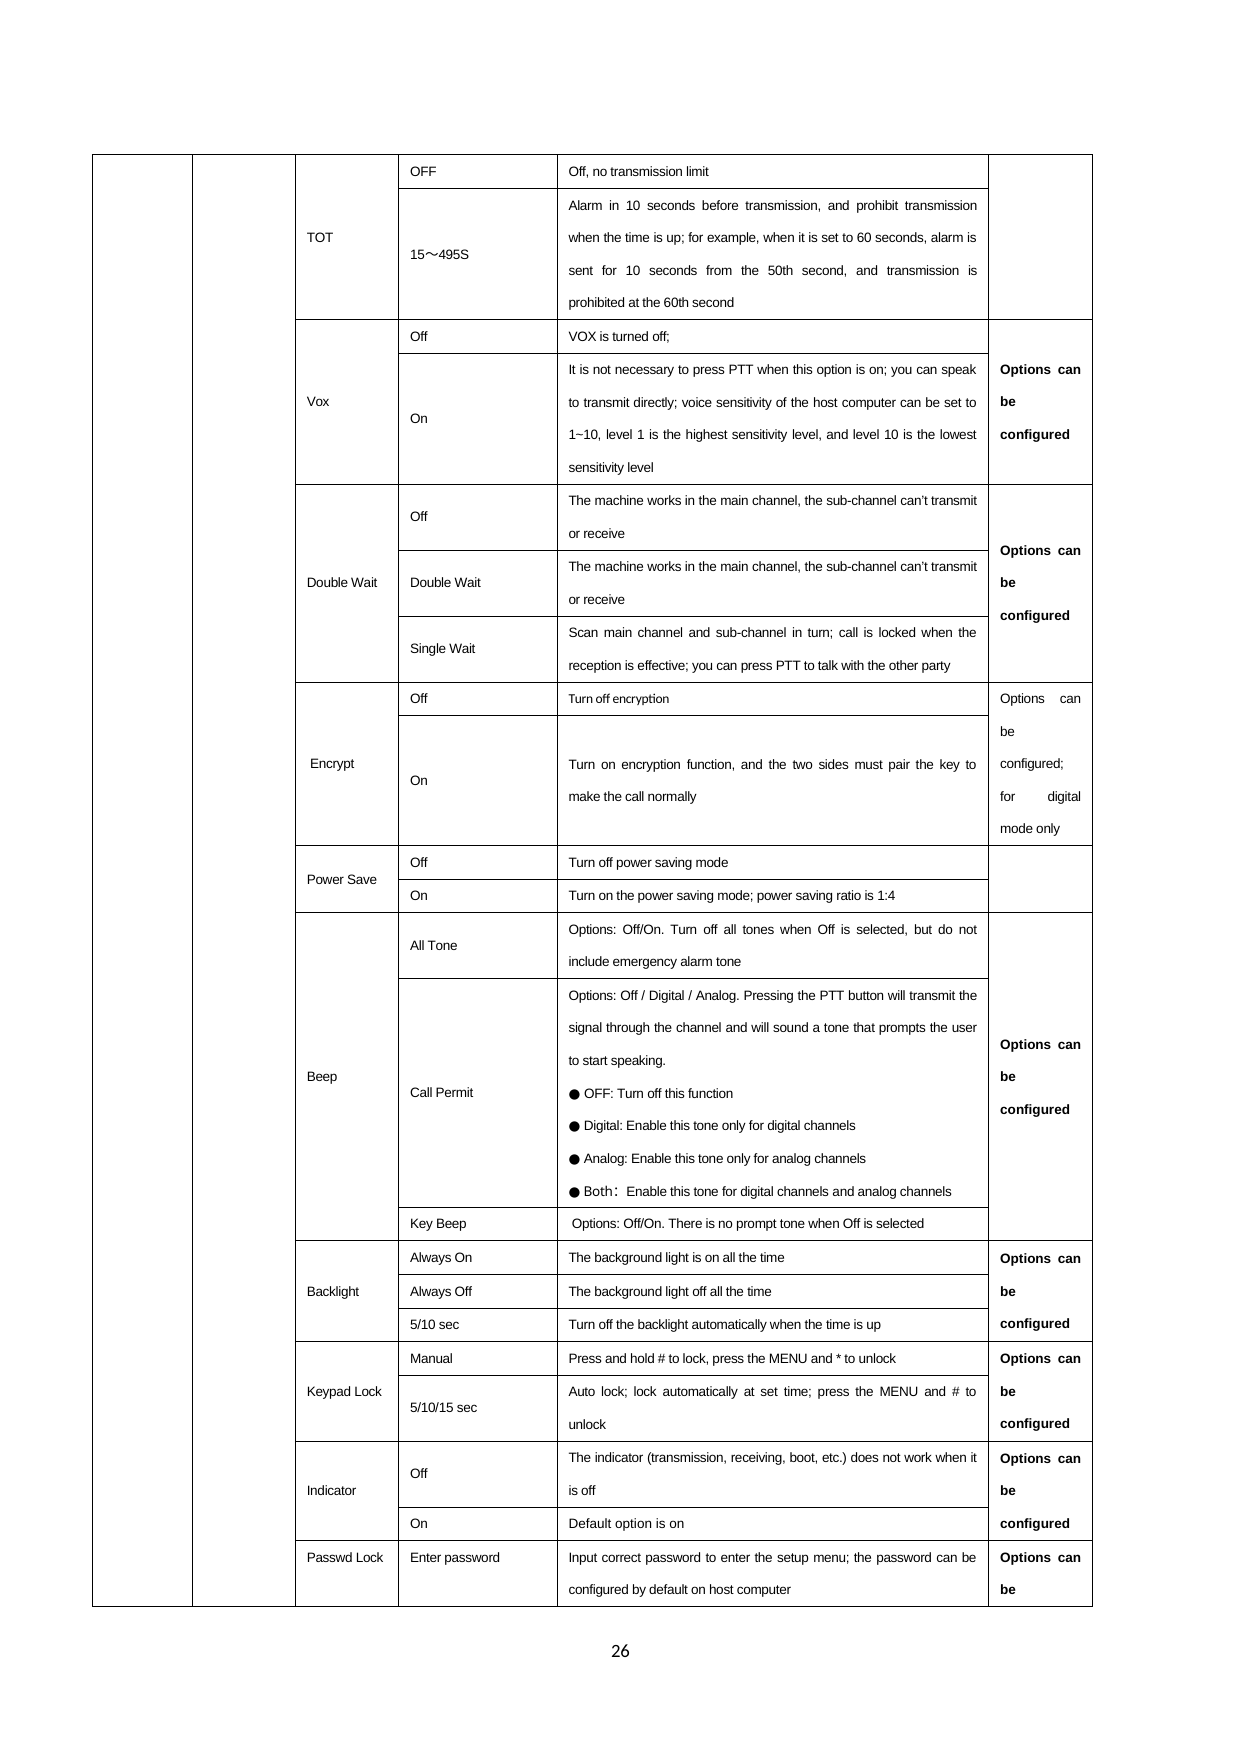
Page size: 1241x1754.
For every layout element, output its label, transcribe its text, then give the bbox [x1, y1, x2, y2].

table_cell Turn on the power saving mode; power saving ratio is 1:4 [558, 880, 988, 912]
table_cell Keypad Lock [296, 1342, 398, 1441]
table_cell [989, 155, 1092, 319]
table_cell Off [399, 683, 557, 715]
table_cell Default option is on [558, 1508, 988, 1540]
table_cell Turn off the backlight automatically when the time is up [558, 1309, 988, 1341]
table_cell Double Wait [296, 485, 398, 682]
table_cell It is not necessary to press PTT when this option is on; you can speak to transmit directly; voice sensitivity of the host computer can be set to 1~10, level 1 is the highest sensitivity level, and level 10 is the lowest sensitivity level [558, 354, 988, 483]
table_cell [558, 1541, 988, 1606]
table_cell On [399, 716, 557, 845]
table_cell Options can be configured [989, 320, 1092, 483]
table_cell Scan main channel and sub-channel in turn; call is locked when the reception is effective; you can press PTT to talk with the other party [558, 617, 988, 682]
table_cell On [399, 880, 557, 912]
table_cell Options: Off/On. There is no prompt tone when Off is selected [558, 1208, 988, 1240]
table_cell On [399, 1508, 557, 1540]
table_cell Options can be configured [989, 1442, 1092, 1540]
table_cell Key Beep [399, 1208, 557, 1240]
table_cell Options: Off/On. Turn off all tones when Off is selected, but do not include emergency alarm tone [558, 913, 988, 978]
table_cell Encrypt [296, 683, 398, 845]
table_cell [989, 846, 1092, 912]
table_cell All Tone [399, 913, 557, 978]
table_cell Options: Off / Digital / Analog. Pressing the PTT button will transmit the signal through the channel and will sound a tone that prompts the user to start speaking. ● OFF: Turn off this function ● Digital: Enable this tone only for digital channels ● Analog: Enable this tone only for analog channels ● Both：Enable this tone for digital channels and analog channels [558, 979, 988, 1207]
table_cell Off [399, 846, 557, 879]
table_cell 5/10 sec [399, 1309, 557, 1341]
table_cell Single Wait [399, 617, 557, 682]
table_cell Options can be configured [989, 913, 1092, 1240]
table_cell Press and hold # to lock, press the MENU and * to unlock [558, 1342, 988, 1374]
table_cell Passwd Lock [296, 1541, 398, 1606]
table_cell Turn off power saving mode [558, 846, 988, 879]
table_cell 5/10/15 sec [399, 1376, 557, 1441]
table_cell OFF [399, 155, 557, 188]
table_cell Backlight [296, 1241, 398, 1341]
table_cell Off, no transmission limit [558, 155, 988, 188]
table_cell The machine works in the main channel, the sub-channel can’t transmit or receive [558, 485, 988, 549]
table_cell Options can be configured [989, 485, 1092, 682]
table_cell Turn on encryption function, and the two sides must pair the key to make the call normally [558, 716, 988, 845]
table_cell VOX is turned off; [558, 320, 988, 352]
table_cell The background light is on all the time [558, 1241, 988, 1274]
table_cell On [399, 354, 557, 483]
table_cell Options can be configured; for digital mode only [989, 683, 1092, 845]
table_cell Alarm in 10 seconds before transmission, and prohibit transmission when the time is up; for example, when it is set to 60 seconds, alarm is sent for 10 seconds from the 50th second, and transmission is prohibited at the 60th second [558, 189, 988, 319]
table_cell Options can be configured [989, 1241, 1092, 1341]
table_cell Manual [399, 1342, 557, 1374]
table_cell Off [399, 485, 557, 549]
table_cell Beep [296, 913, 398, 1240]
table_cell Indicator [296, 1442, 398, 1540]
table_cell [989, 1541, 1092, 1606]
table_cell Enter password [399, 1541, 557, 1606]
table_cell Always On [399, 1241, 557, 1274]
table_cell Auto lock; lock automatically at set time; press the MENU and # to unlock [558, 1376, 988, 1441]
table_cell Off [399, 320, 557, 352]
table_cell Turn off encryption [558, 683, 988, 715]
table_cell Always Off [399, 1275, 557, 1307]
table_cell Vox [296, 320, 398, 483]
table_cell Double Wait [399, 551, 557, 616]
table_cell The background light off all the time [558, 1275, 988, 1307]
table_cell Options can be configured [989, 1342, 1092, 1441]
table_cell The indicator (transmission, receiving, boot, etc.) does not work when it is off [558, 1442, 988, 1507]
table_cell Off [399, 1442, 557, 1507]
table_cell The machine works in the main channel, the sub-channel can’t transmit or receive [558, 551, 988, 616]
table_cell 15～495S [399, 189, 557, 319]
table_cell TOT [296, 155, 398, 319]
table_cell Call Permit [399, 979, 557, 1207]
table_cell Power Save [296, 846, 398, 912]
